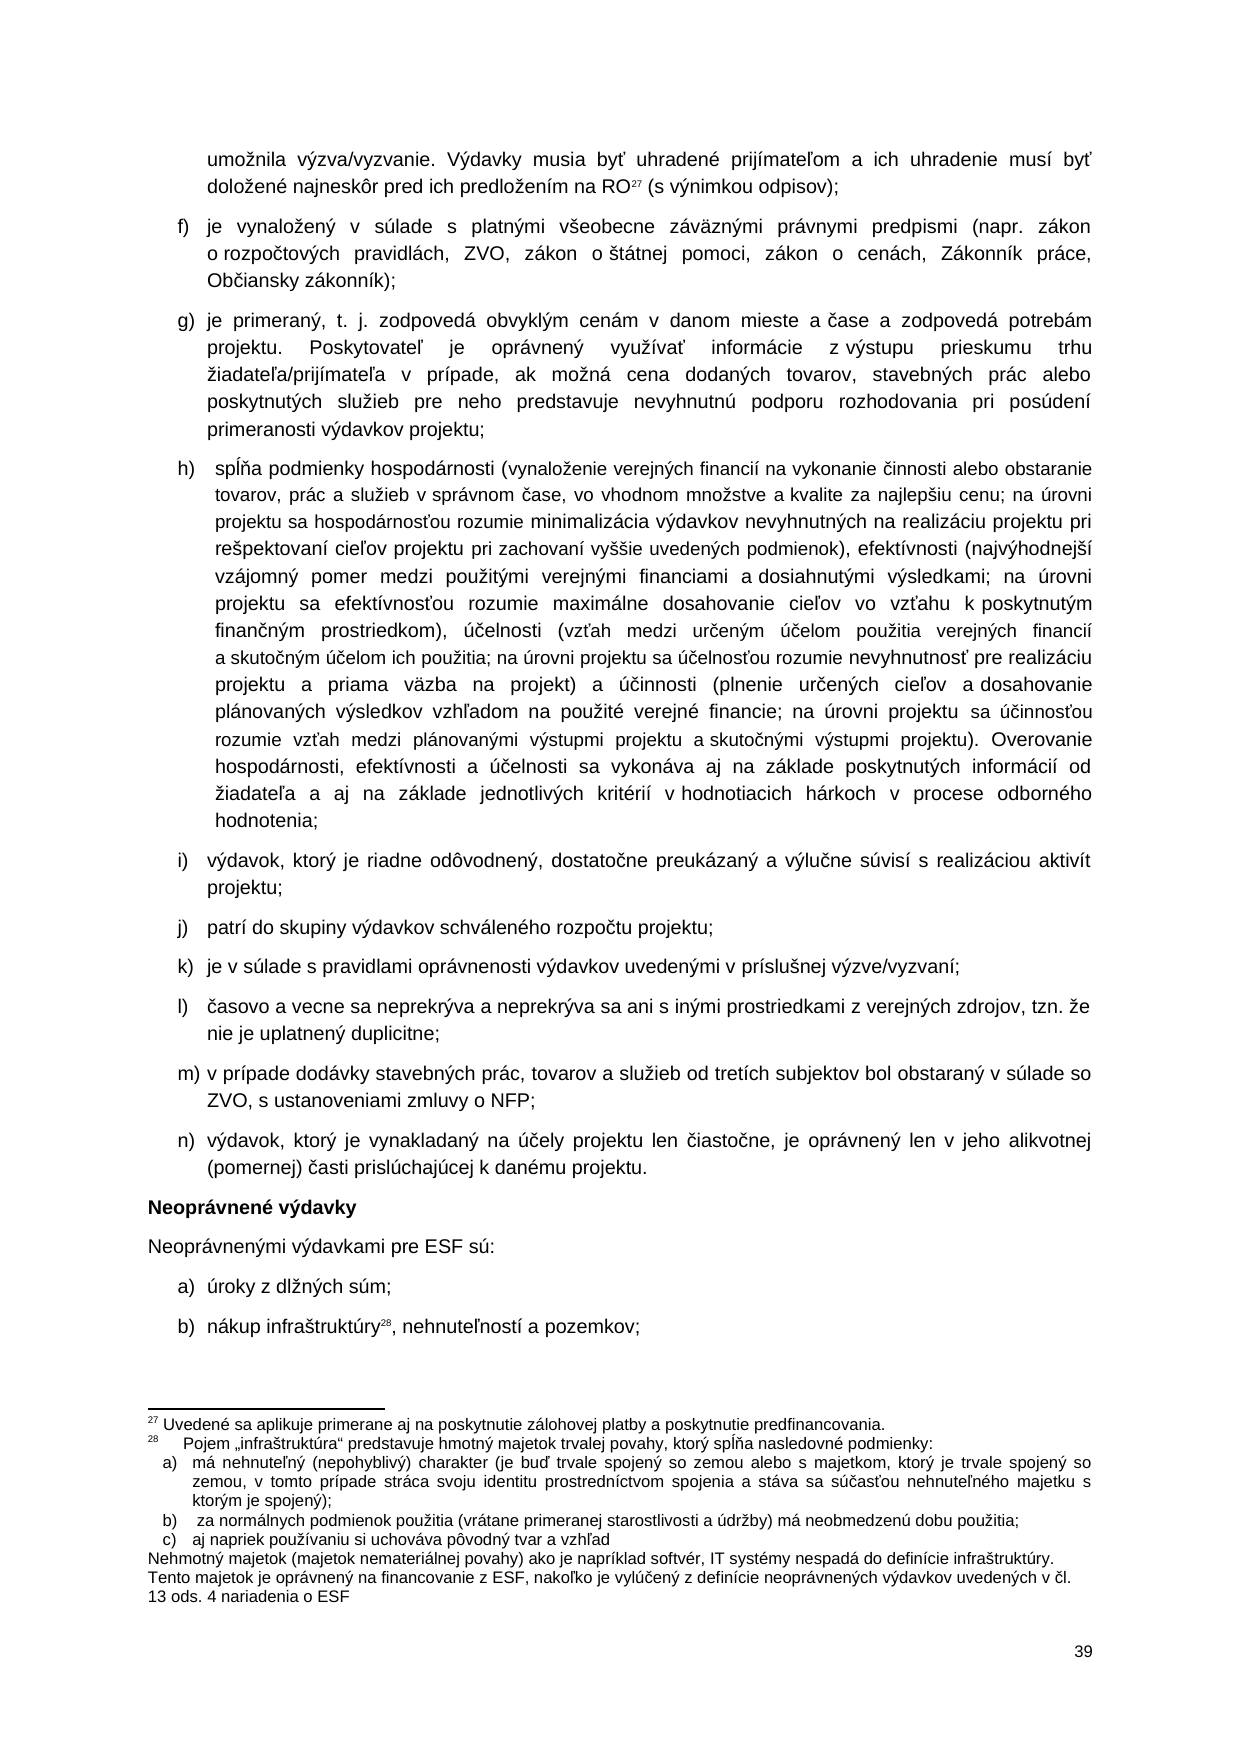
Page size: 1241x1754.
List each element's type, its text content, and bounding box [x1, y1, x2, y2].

list v prípade dodávky stavebných prác, tovarov a služieb od tretích subjektov bol obstaraný v súlade so ZVO, s ustanoveniami zmluvy o NFP; [177, 1062, 1092, 1112]
text Neoprávnené výdavky [148, 1196, 1092, 1218]
list nákup infraštruktúry, nehnuteľností a pozemkov; [177, 1315, 1092, 1337]
list je vynaložený v súlade s platnými všeobecne záväznými právnymi predpismi (napr. zákon o rozpočtových pravidlách, ZVO, zákon o štátnej pomoci, zákon o cenách, Zákonník práce, Občiansky zákonník); [177, 214, 1092, 292]
list je v súlade s pravidlami oprávnenosti výdavkov uvedenými v príslušnej výzve/vyzvaní; [177, 955, 1092, 978]
list spĺňa podmienky hospodárnosti (vynaloženie verejných financií na vykonanie činnosti alebo obstaranie tovarov, prác a služieb v správnom čase, vo vhodnom množstve a kvalite za najlepšiu cenu; na úrovni projektu sa hospodárnosťou rozumie minimalizácia výdavkov nevyhnutných na realizáciu projektu pri rešpektovaní cieľov projektu pri zachovaní vyššie uvedených podmienok), efektívnosti (najvýhodnejší vzájomný pomer medzi použitými verejnými financiami a dosiahnutými výsledkami; na úrovni projektu sa efektívnosťou rozumie maximálne dosahovanie cieľov vo vzťahu k poskytnutým finančným prostriedkom), účelnosti (vzťah medzi určeným účelom použitia verejných financií a skutočným účelom ich použitia; na úrovni projektu sa účelnosťou rozumie nevyhnutnosť pre realizáciu projektu a priama väzba na projekt) a účinnosti (plnenie určených cieľov a dosahovanie plánovaných výsledkov vzhľadom na použité verejné financie; na úrovni projektu sa účinnosťou rozumie vzťah medzi plánovanými výstupmi projektu a skutočnými výstupmi projektu). Overovanie hospodárnosti, efektívnosti a účelnosti sa vykonáva aj na základe poskytnutých informácií od žiadateľa a aj na základe jednotlivých kritérií v hodnotiacich hárkoch v procese odborného hodnotenia; [177, 457, 1092, 832]
list časovo a vecne sa neprekrýva a neprekrýva sa ani s inými prostriedkami z verejných zdrojov, tzn. že nie je uplatnený duplicitne; [177, 995, 1092, 1045]
list výdavok, ktorý je riadne odôvodnený, dostatočne preukázaný a výlučne súvisí s realizáciou aktivít projektu; [177, 849, 1092, 899]
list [177, 148, 1092, 198]
list patrí do skupiny výdavkov schváleného rozpočtu projektu; [177, 916, 1092, 938]
text Neoprávnenými výdavkami pre ESF sú: [148, 1235, 1092, 1258]
list úroky z dlžných súm; [177, 1275, 1092, 1298]
list je primeraný, t. j. zodpovedá obvyklým cenám v danom mieste a čase a zodpovedá potrebám projektu. Poskytovateľ je oprávnený využívať informácie z výstupu prieskumu trhu žiadateľa/prijímateľa v prípade, ak možná cena dodaných tovarov, stavebných prác alebo poskytnutých služieb pre neho predstavuje nevyhnutnú podporu rozhodovania pri posúdení primeranosti výdavkov projektu; [177, 309, 1092, 440]
list výdavok, ktorý je vynakladaný na účely projektu len čiastočne, je oprávnený len v jeho alikvotnej (pomernej) časti prislúchajúcej k danému projektu. [177, 1129, 1092, 1179]
